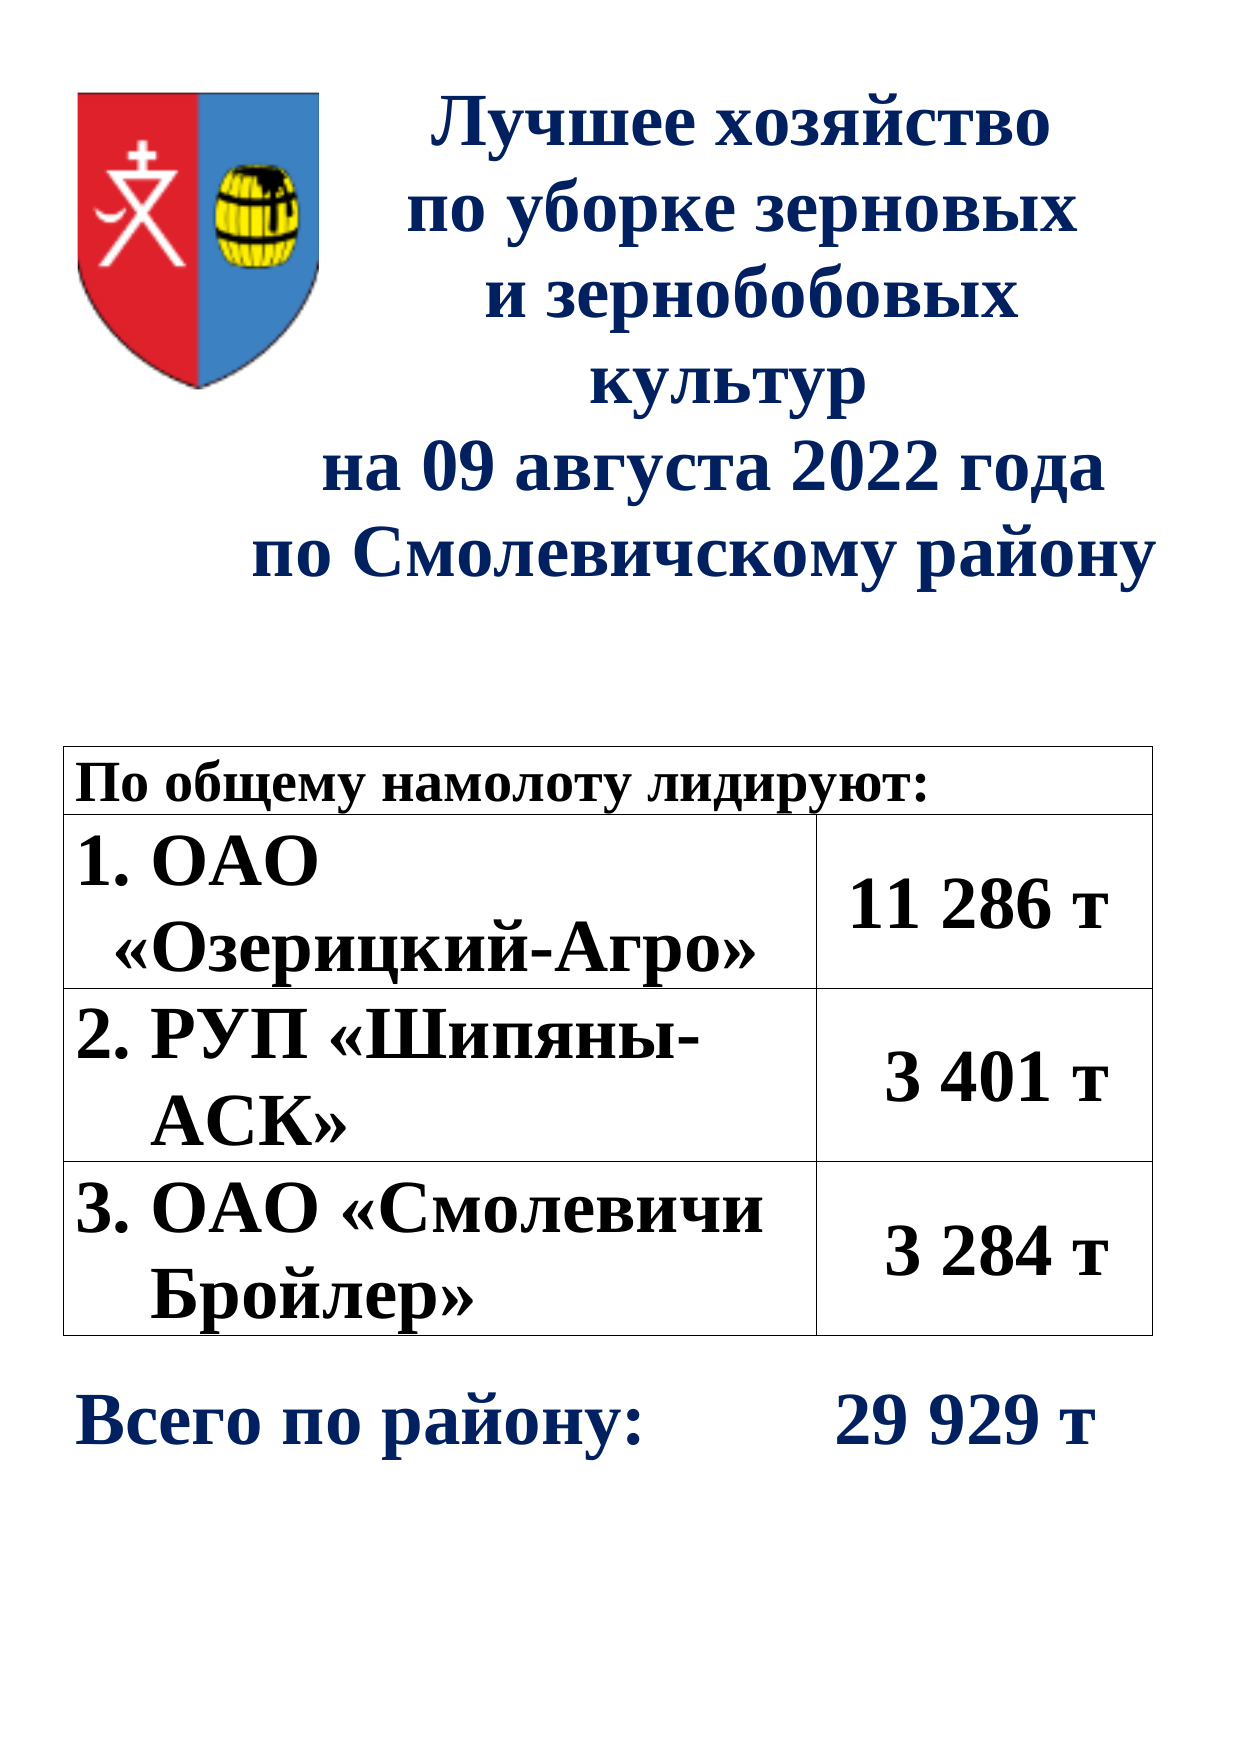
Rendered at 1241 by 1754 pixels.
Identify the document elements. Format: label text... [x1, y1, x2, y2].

table_header По общему намолоту лидируют: [64, 747, 1152, 814]
table_cell 3 284 т [817, 1162, 1152, 1334]
table_cell 3 401 т [817, 989, 1152, 1161]
table_cell 1. ОАО «Озерицкий-Агро» [64, 815, 816, 987]
text Лучшее хозяйство по уборке зерновых и зернобобовых культур на 09 августа 2022 года по Смолевичскому району [75, 75, 1165, 592]
table_cell 2. РУП «Шипяны- АСК» [64, 989, 816, 1161]
table_cell 11 286 т [817, 815, 1152, 987]
picture [75, 92, 318, 385]
text Всего по району: 29 929 т [75, 1374, 1165, 1460]
table_cell 3. ОАО «Смолевичи Бройлер» [64, 1162, 816, 1334]
